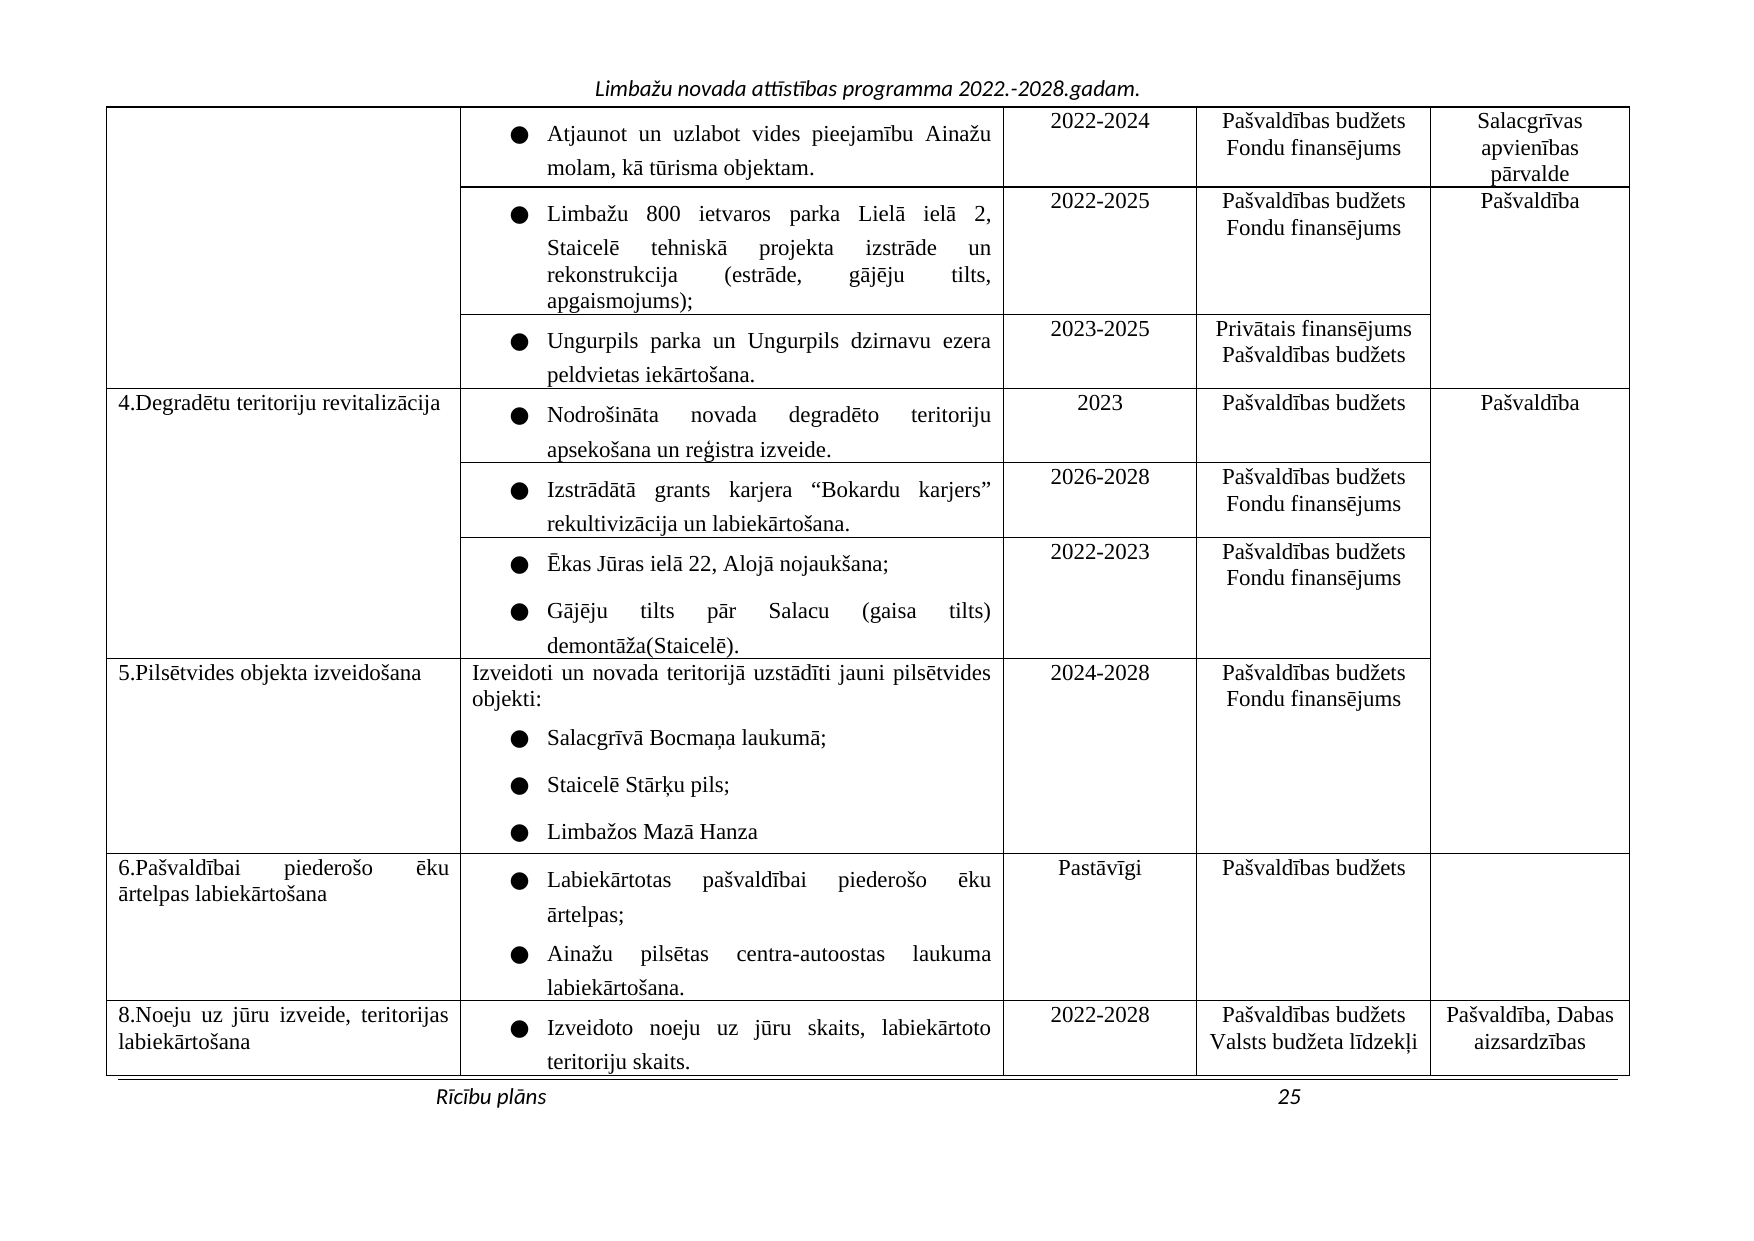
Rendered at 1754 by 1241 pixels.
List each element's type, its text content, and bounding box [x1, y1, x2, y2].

table_cell Pašvaldība [1431, 188, 1629, 388]
table_cell Pašvaldības budžets Fondu finansējums [1197, 463, 1430, 537]
table_cell Pastāvīgi [1004, 854, 1196, 1000]
table_cell 5.Pilsētvides objekta izveidošana [107, 659, 460, 853]
table_cell Labiekārtotas pašvaldībai piederošo ēku ārtelpas; Ainažu pilsētas centra-autoostas laukuma labiekārtošana. [461, 854, 1003, 1000]
table_cell Nodrošināta novada degradēto teritoriju apsekošana un reģistra izveide. [461, 389, 1003, 462]
table_cell Izveidoti un novada teritorijā uzstādīti jauni pilsētvides objekti: Salacgrīvā Bocmaņa laukumā; Staicelē Stārķu pils; Limbažos Mazā Hanza [461, 659, 1003, 853]
table_cell Privātais finansējums Pašvaldības budžets [1197, 315, 1430, 388]
table_cell [1431, 854, 1629, 1000]
table_cell 2024-2028 [1004, 659, 1196, 853]
table_cell Pašvaldības budžets Fondu finansējums [1197, 538, 1430, 658]
table_cell 2022-2028 [1004, 1001, 1196, 1075]
table_cell Izstrādātā grants karjera “Bokardu karjers” rekultivizācija un labiekārtošana. [461, 463, 1003, 537]
table_cell Salacgrīvas apvienības pārvalde [1431, 108, 1629, 186]
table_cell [1431, 1001, 1629, 1075]
table_cell 2022-2025 [1004, 188, 1196, 313]
table_cell Pašvaldības budžets [1197, 854, 1430, 1000]
table_cell Ungurpils parka un Ungurpils dzirnavu ezera peldvietas iekārtošana. [461, 315, 1003, 388]
table_cell Pašvaldības budžets Fondu finansējums [1197, 108, 1430, 186]
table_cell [107, 1001, 460, 1075]
table_cell 2026-2028 [1004, 463, 1196, 537]
table_cell 2022-2023 [1004, 538, 1196, 658]
table_cell Pašvaldības budžets [1197, 389, 1430, 462]
table_cell Pašvaldība [1431, 389, 1629, 853]
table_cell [1197, 1001, 1430, 1075]
table_cell 4.Degradētu teritoriju revitalizācija [107, 389, 460, 658]
table_cell Limbažu 800 ietvaros parka Lielā ielā 2, Staicelē tehniskā projekta izstrāde un rekonstrukcija (estrāde, gājēju tilts, apgaismojums); [461, 188, 1003, 313]
table_cell Pašvaldības budžets Fondu finansējums [1197, 188, 1430, 313]
table_cell 2022-2024 [1004, 108, 1196, 186]
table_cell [461, 1001, 1003, 1075]
table_cell 6.Pašvaldībai piederošo ēku ārtelpas labiekārtošana [107, 854, 460, 1000]
table_cell Ēkas Jūras ielā 22, Alojā nojaukšana; Gājēju tilts pār Salacu (gaisa tilts) demontāža(Staicelē). [461, 538, 1003, 658]
table_cell Atjaunot un uzlabot vides pieejamību Ainažu molam, kā tūrisma objektam. [461, 108, 1003, 186]
table_cell Pašvaldības budžets Fondu finansējums [1197, 659, 1430, 853]
table_cell 2023 [1004, 389, 1196, 462]
table_cell 2023-2025 [1004, 315, 1196, 388]
